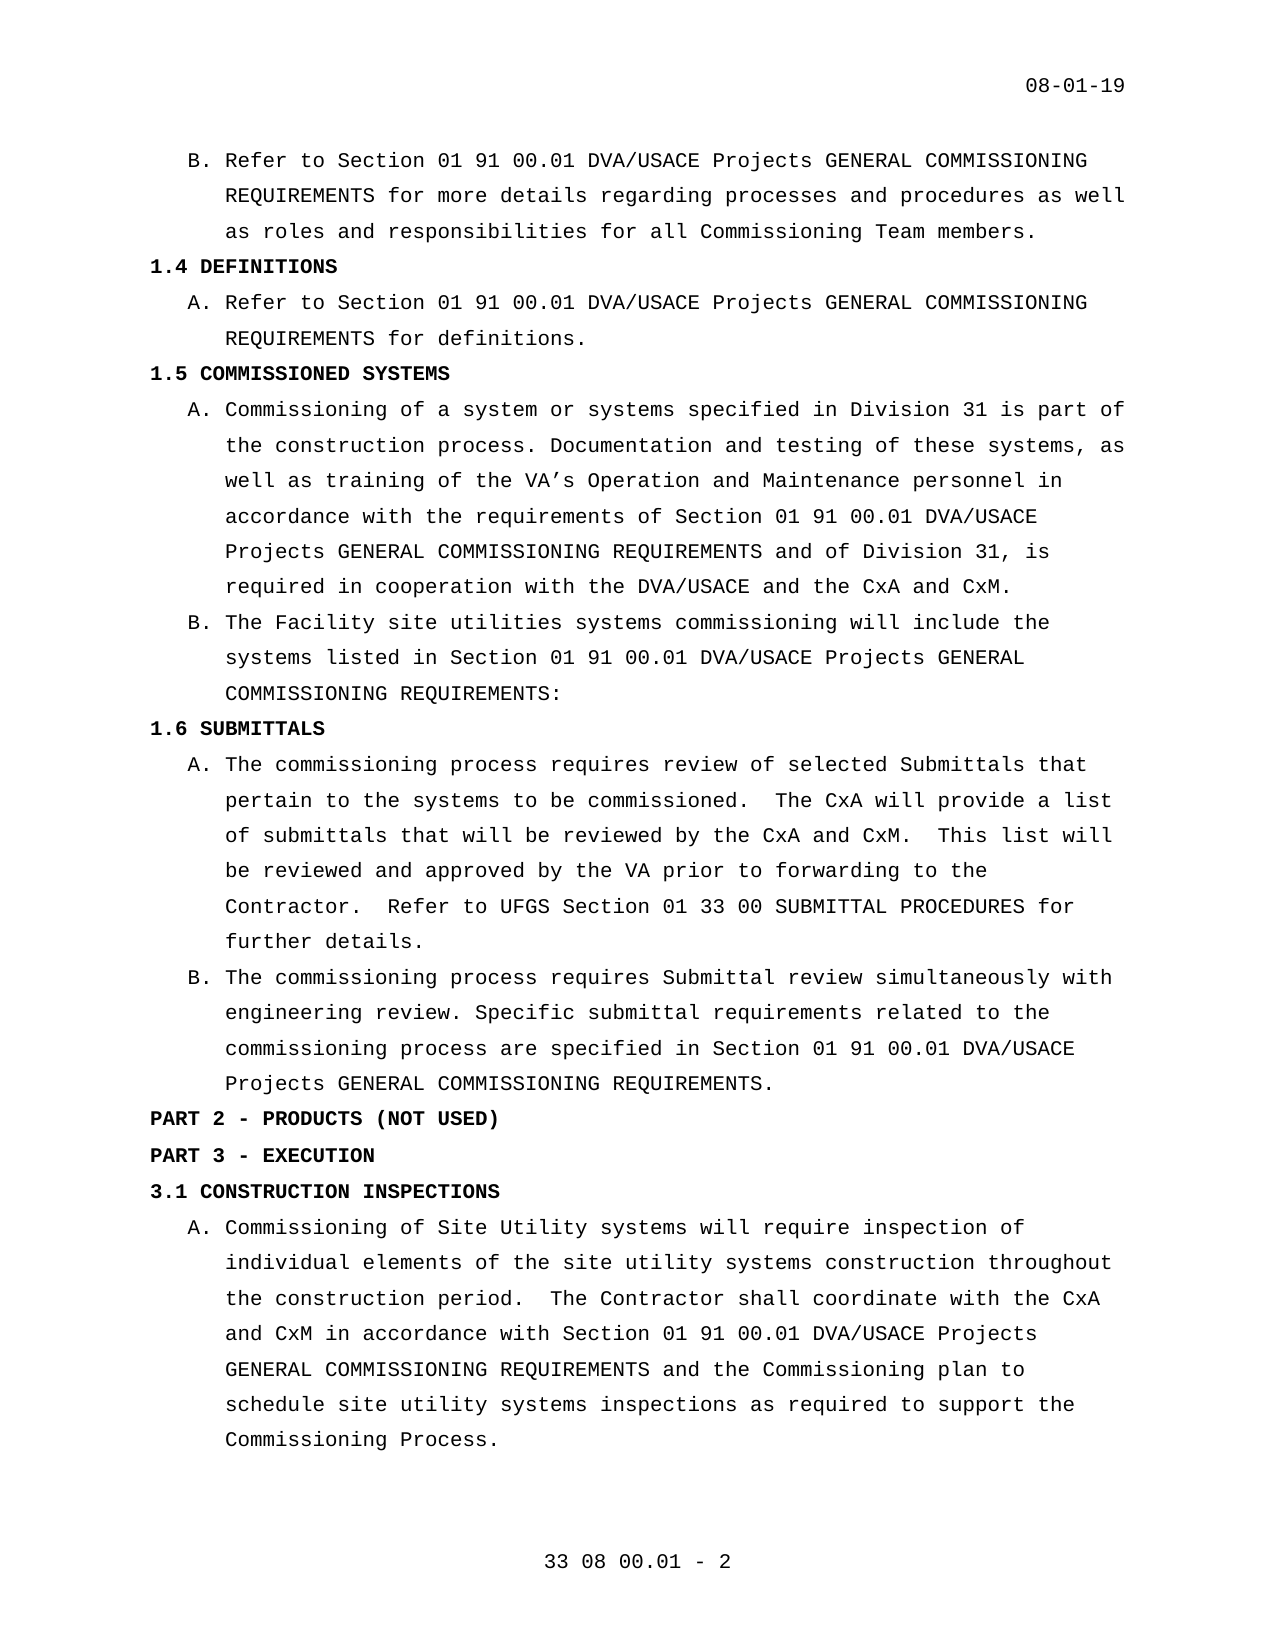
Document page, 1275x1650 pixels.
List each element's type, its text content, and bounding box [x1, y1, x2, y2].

text B. The Facility site utilities systems commissioning will include the systems listed in Section 01 91 00.01 DVA/USACE Projects GENERAL COMMISSIONING REQUIREMENTS: [187, 612, 1125, 706]
text A. Refer to Section 01 91 00.01 DVA/USACE Projects GENERAL COMMISSIONING REQUIREMENTS for definitions. [187, 292, 1125, 351]
text A. The commissioning process requires review of selected Submittals that pertain to the systems to be commissioned. The CxA will provide a list of submittals that will be reviewed by the CxA and CxM. This list will be reviewed and approved by the VA prior to forwarding to the Contractor. Refer to UFGS Section 01 33 00 SUBMITTAL PROCEDURES for further details. [187, 754, 1125, 955]
text B. The commissioning process requires Submittal review simultaneously with engineering review. Specific submittal requirements related to the commissioning process are specified in Section 01 91 00.01 DVA/USACE Projects GENERAL COMMISSIONING REQUIREMENTS. [187, 967, 1125, 1097]
text A. Commissioning of a system or systems specified in Division 31 is part of the construction process. Documentation and testing of these systems, as well as training of the VA’s Operation and Maintenance personnel in accordance with the requirements of Section 01 91 00.01 DVA/USACE Projects GENERAL COMMISSIONING REQUIREMENTS and of Division 31, is required in cooperation with the DVA/USACE and the CxA and CxM. [187, 399, 1125, 600]
text PART 2 - PRODUCTS (Not Used) [150, 1108, 1125, 1132]
text B. Refer to Section 01 91 00.01 DVA/USACE Projects GENERAL COMMISSIONING REQUIREMENTS for more details regarding processes and procedures as well as roles and responsibilities for all Commissioning Team members. [187, 150, 1125, 244]
text 1.5 COMMISSIONED SYSTEMS [150, 363, 1125, 387]
text 1.6 SUBMITTALS [150, 718, 1125, 742]
text PART 3 - EXECUTION [150, 1144, 1125, 1168]
text A. Commissioning of Site Utility systems will require inspection of individual elements of the site utility systems construction throughout the construction period. The Contractor shall coordinate with the CxA and CxM in accordance with Section 01 91 00.01 DVA/USACE Projects GENERAL COMMISSIONING REQUIREMENTS and the Commissioning plan to schedule site utility systems inspections as required to support the Commissioning Process. [187, 1217, 1125, 1453]
text 3.1 Construction inspections [150, 1181, 1125, 1204]
text 1.4 DEFINITIONS [150, 256, 1125, 280]
